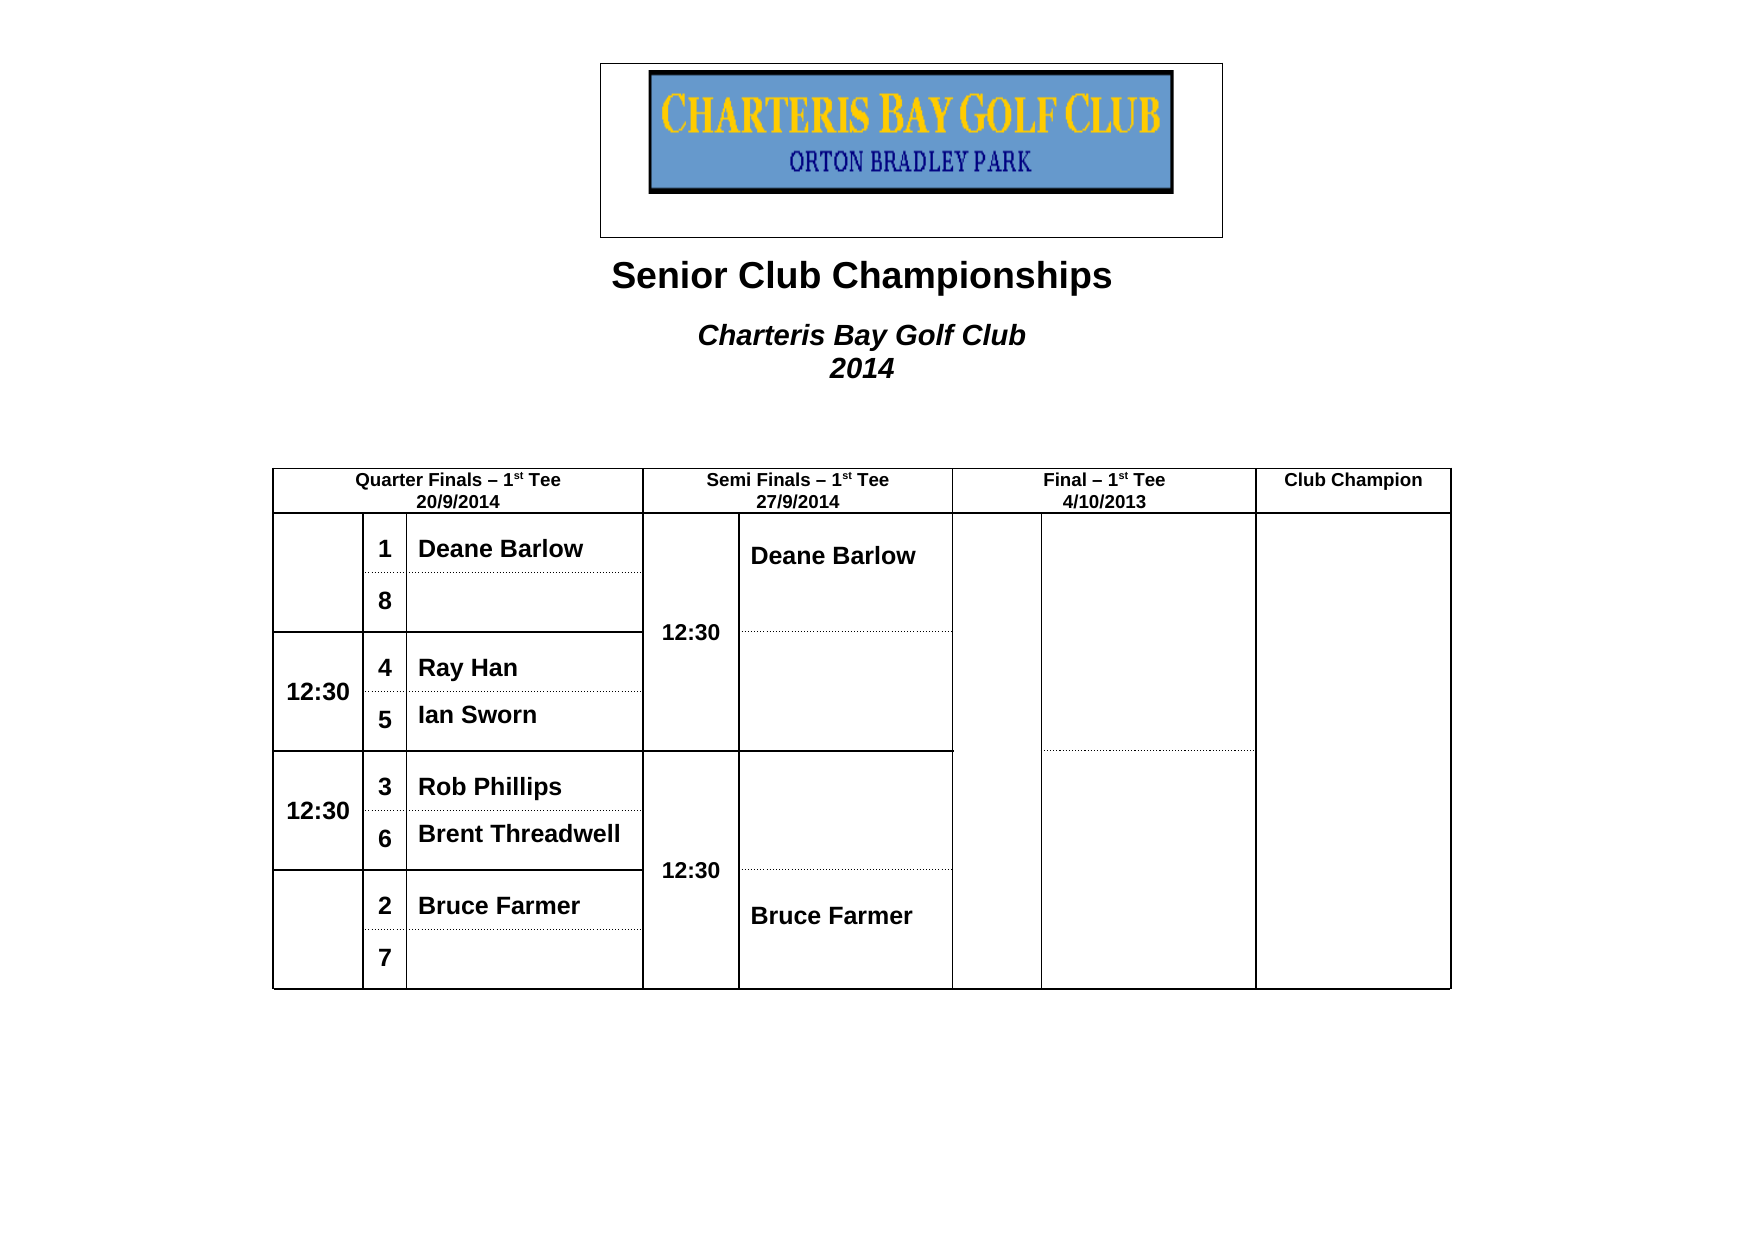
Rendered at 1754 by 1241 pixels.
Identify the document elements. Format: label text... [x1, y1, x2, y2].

table_header Final – 1st Tee 4/10/2013 [953, 469, 1255, 512]
table_cell 8 [364, 572, 406, 631]
table_cell [953, 514, 1041, 988]
table_cell 6 [364, 810, 406, 869]
table_cell 5 [364, 691, 406, 750]
text Charteris Bay Golf Club [45, 318, 1679, 351]
table_cell Bruce Farmer [407, 871, 642, 928]
table_cell [740, 631, 952, 750]
table_cell 1 [364, 514, 406, 572]
table_cell Bruce Farmer [740, 869, 952, 988]
table_cell [1042, 750, 1255, 988]
table_cell Deane Barlow [740, 514, 952, 631]
table_cell 12:30 [274, 633, 362, 750]
table_cell [1257, 514, 1450, 988]
table_cell [274, 514, 362, 631]
picture [648, 70, 1174, 194]
table_cell [274, 871, 362, 988]
table_cell Brent Threadwell [407, 810, 642, 869]
table_cell 12:30 [644, 514, 738, 750]
table_cell Rob Phillips [407, 752, 642, 809]
table_cell [740, 752, 952, 869]
text 2014 [45, 351, 1679, 385]
table_header Quarter Finals – 1st Tee 20/9/2014 [274, 469, 642, 512]
table_cell 12:30 [274, 752, 362, 869]
table_cell [407, 929, 642, 988]
table_header Club Champion [1257, 469, 1450, 512]
table_cell 2 [364, 871, 406, 928]
table_cell 3 [364, 752, 406, 809]
table_cell [407, 572, 642, 631]
table_cell Ian Sworn [407, 691, 642, 750]
table_cell 7 [364, 929, 406, 988]
table_cell Deane Barlow [407, 514, 642, 572]
table_cell 12:30 [644, 752, 738, 988]
table_cell Ray Han [407, 633, 642, 691]
table_header Semi Finals – 1st Tee 27/9/2014 [644, 469, 952, 512]
table_cell 4 [364, 633, 406, 691]
table_cell [1042, 514, 1255, 750]
text Senior Club Championships [45, 253, 1679, 296]
